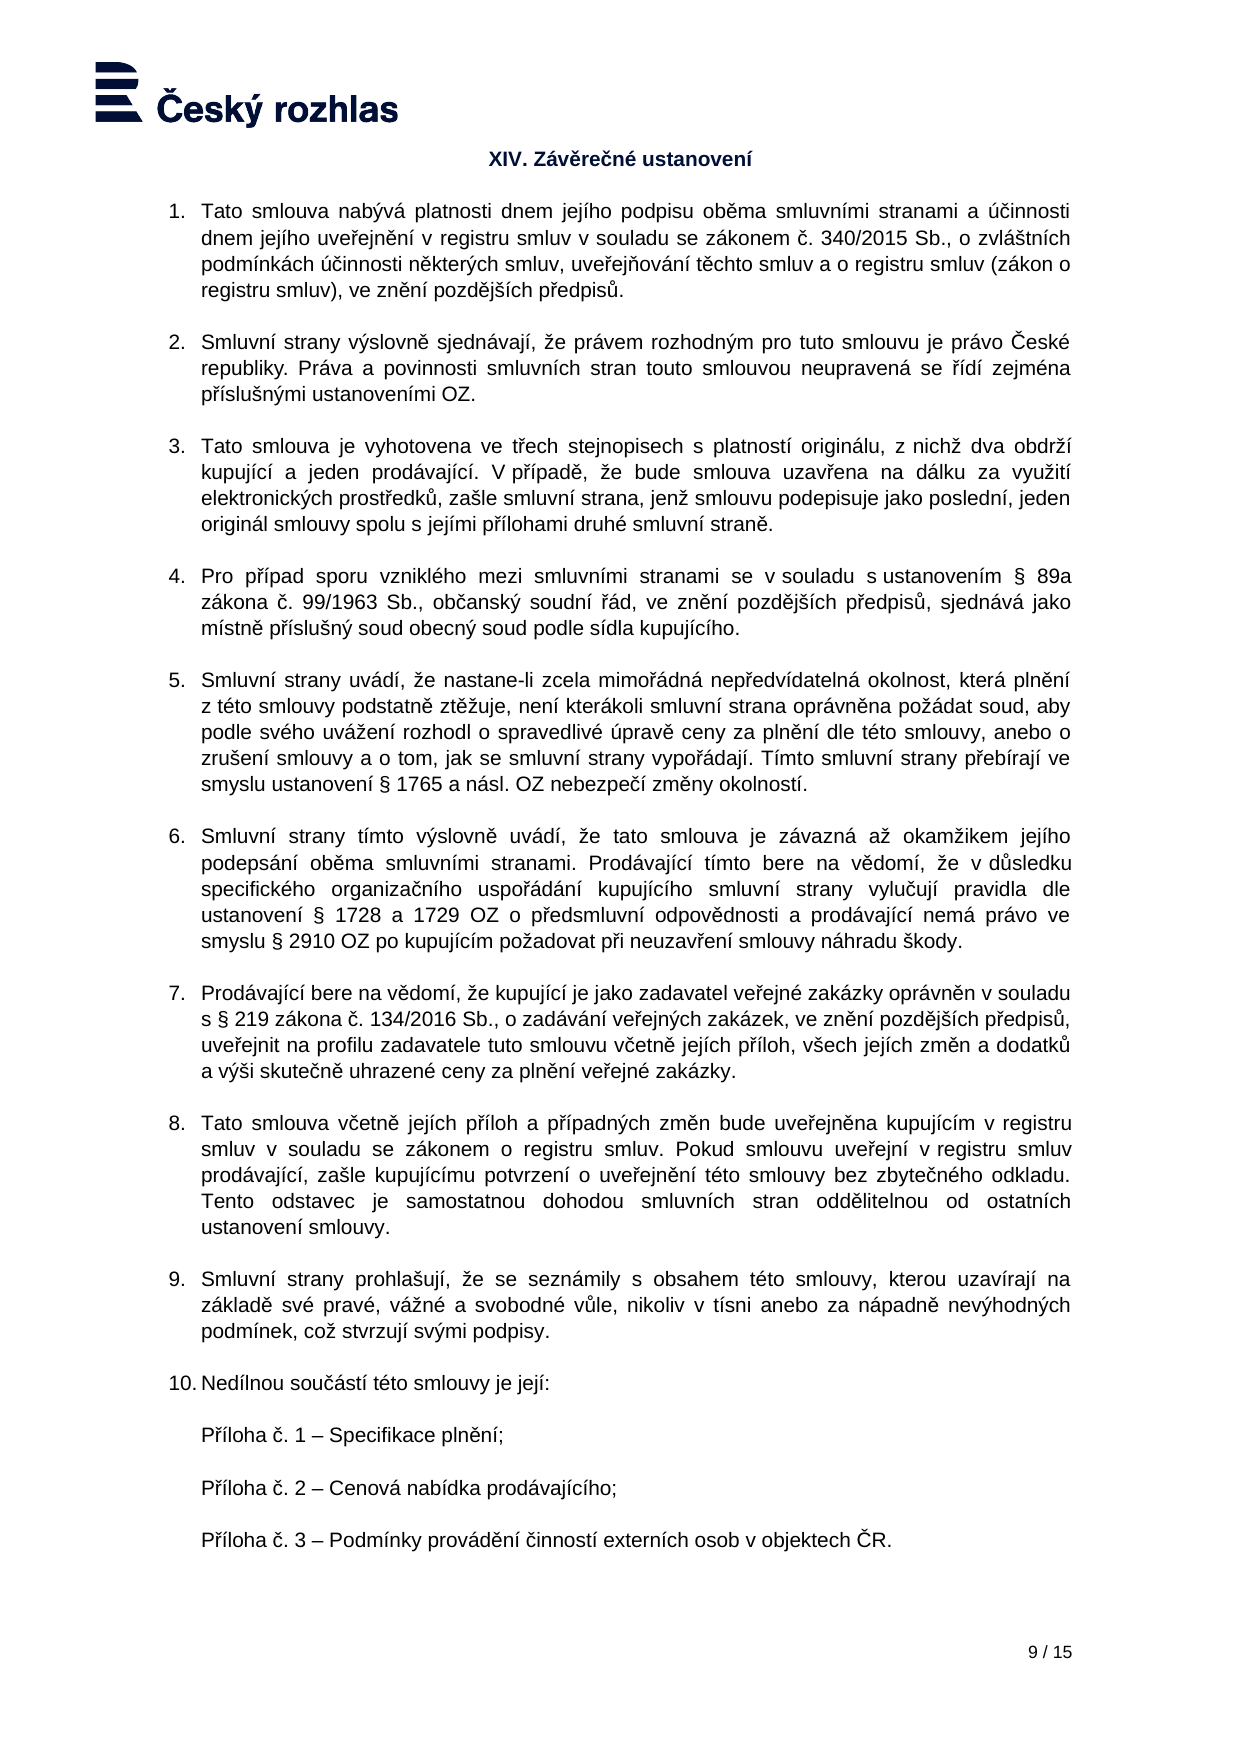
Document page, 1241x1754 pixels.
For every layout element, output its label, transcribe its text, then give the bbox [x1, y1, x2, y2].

list Tato smlouva včetně jejích příloh a případných změn bude uveřejněna kupujícím v registru smluv v souladu se zákonem o registru smluv. Pokud smlouvu uveřejní v registru smluv prodávající, zašle kupujícímu potvrzení o uveřejnění této smlouvy bez zbytečného odkladu. Tento odstavec je samostatnou dohodou smluvních stran oddělitelnou od ostatních ustanovení smlouvy. [168, 1109, 1072, 1240]
list Pro případ sporu vzniklého mezi smluvními stranami se v souladu s ustanovením § 89a zákona č. 99/1963 Sb., občanský soudní řád, ve znění pozdějších předpisů, sjednává jako místně příslušný soud obecný soud podle sídla kupujícího. [168, 563, 1072, 641]
list Tato smlouva je vyhotovena ve třech stejnopisech s platností originálu, z nichž dva obdrží kupující a jeden prodávající. V případě, že bude smlouva uzavřena na dálku za využití elektronických prostředků, zašle smluvní strana, jenž smlouvu podepisuje jako poslední, jeden originál smlouvy spolu s jejími přílohami druhé smluvní straně. [168, 432, 1072, 537]
picture [95, 62, 398, 128]
list Smluvní strany uvádí, že nastane-li zcela mimořádná nepředvídatelná okolnost, která plnění z této smlouvy podstatně ztěžuje, není kterákoli smluvní strana oprávněna požádat soud, aby podle svého uvážení rozhodl o spravedlivé úpravě ceny za plnění dle této smlouvy, anebo o zrušení smlouvy a o tom, jak se smluvní strany vypořádají. Tímto smluvní strany přebírají ve smyslu ustanovení § 1765 a násl. OZ nebezpečí změny okolností. [168, 667, 1072, 797]
list Smluvní strany tímto výslovně uvádí, že tato smlouva je závazná až okamžikem jejího podepsání oběma smluvními stranami. Prodávající tímto bere na vědomí, že v důsledku specifického organizačního uspořádání kupujícího smluvní strany vylučují pravidla dle ustanovení § 1728 a 1729 OZ o předsmluvní odpovědnosti a prodávající nemá právo ve smyslu § 2910 OZ po kupujícím požadovat při neuzavření smlouvy náhradu škody. [168, 823, 1072, 953]
list Smluvní strany prohlašují, že se seznámily s obsahem této smlouvy, kterou uzavírají na základě své pravé, vážné a svobodné vůle, nikoliv v tísni anebo za nápadně nevýhodných podmínek, což stvrzují svými podpisy. [168, 1266, 1072, 1344]
text Příloha č. 3 – Podmínky provádění činností externích osob v objektech ČR. [201, 1526, 1072, 1552]
list Nedílnou součástí této smlouvy je její: [168, 1370, 1072, 1396]
text Příloha č. 1 – Specifikace plnění; [201, 1422, 1072, 1448]
list Tato smlouva nabývá platnosti dnem jejího podpisu oběma smluvními stranami a účinnosti dnem jejího uveřejnění v registru smluv v souladu se zákonem č. 340/2015 Sb., o zvláštních podmínkách účinnosti některých smluv, uveřejňování těchto smluv a o registru smluv (zákon o registru smluv), ve znění pozdějších předpisů. [168, 198, 1072, 302]
subtitle Závěrečné ustanovení [168, 146, 1072, 172]
list Prodávající bere na vědomí, že kupující je jako zadavatel veřejné zakázky oprávněn v souladu s § 219 zákona č. 134/2016 Sb., o zadávání veřejných zakázek, ve znění pozdějších předpisů, uveřejnit na profilu zadavatele tuto smlouvu včetně jejích příloh, všech jejích změn a dodatků a výši skutečně uhrazené ceny za plnění veřejné zakázky. [168, 979, 1072, 1083]
text Příloha č. 2 – Cenová nabídka prodávajícího; [201, 1474, 1072, 1500]
list Smluvní strany výslovně sjednávají, že právem rozhodným pro tuto smlouvu je právo České republiky. Práva a povinnosti smluvních stran touto smlouvou neupravená se řídí zejména příslušnými ustanoveními OZ. [168, 328, 1072, 406]
